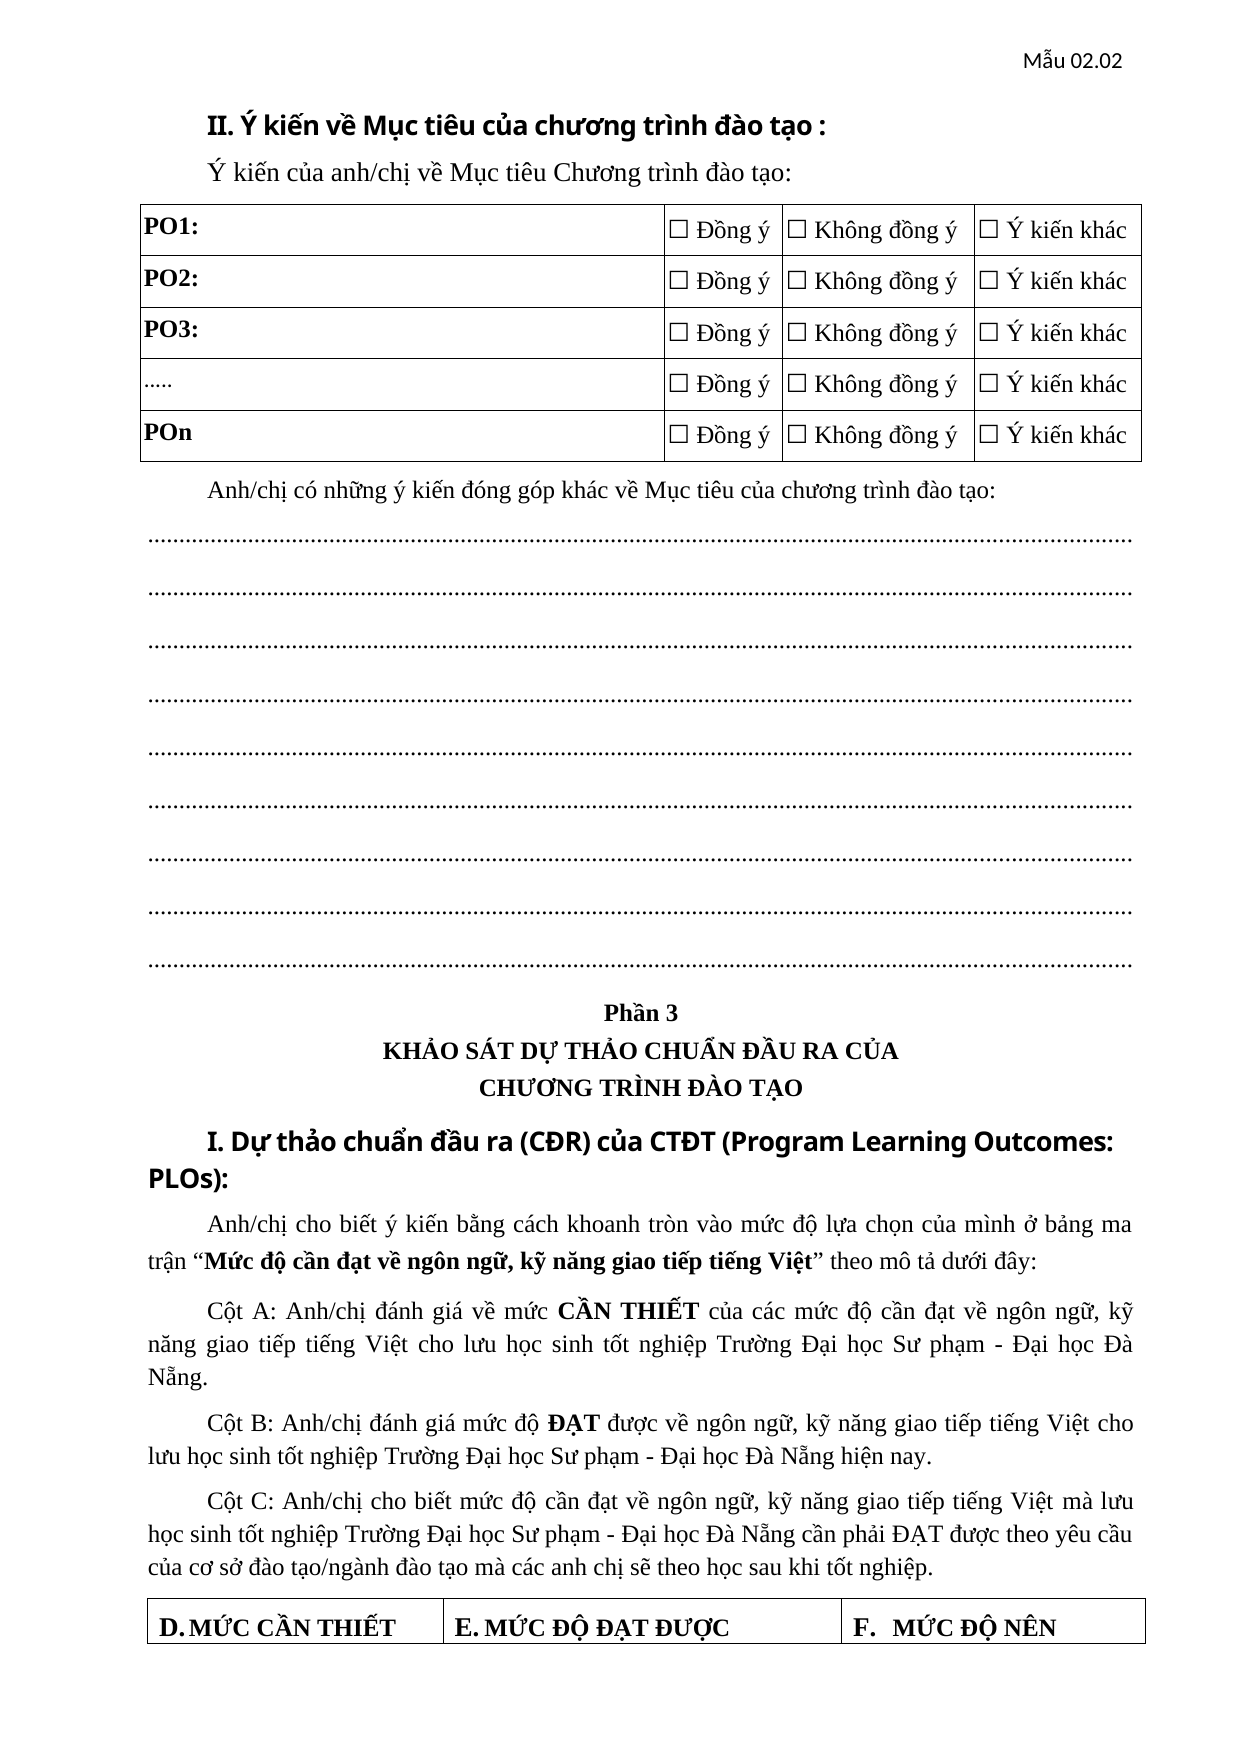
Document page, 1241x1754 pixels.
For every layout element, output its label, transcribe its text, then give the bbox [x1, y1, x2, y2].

subtitle I. Dự thảo chuẩn đầu ra (CĐR) của CTĐT (Program Learning Outcomes: PLOs): [148, 1123, 1134, 1197]
list Cột A: Anh/chị đánh giá về mức CẦN THIẾT của các mức độ cần đạt về ngôn ngữ, kỹ năng giao tiếp tiếng Việt cho lưu học sinh tốt nghiệp Trường Đại học Sư phạm - Đại học Đà Nẵng. [148, 1296, 1134, 1391]
table_cell Đồng ý [665, 359, 782, 410]
table_header Đồng ý [665, 205, 782, 255]
table_header PO1: [141, 205, 664, 255]
subtitle II. Ý kiến về Mục tiêu của chương trình đào tạo : [148, 106, 1134, 143]
table_cell PO3: [141, 308, 664, 358]
table_cell Ý kiến khác [975, 411, 1141, 461]
table_cell Không đồng ý [783, 359, 974, 410]
table_cell Đồng ý [665, 256, 782, 307]
table_cell Đồng ý [665, 308, 782, 358]
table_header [444, 1599, 841, 1642]
table_cell POn [141, 411, 664, 461]
text Anh/chị có những ý kiến đóng góp khác về Mục tiêu của chương trình đào tạo: [148, 475, 1134, 503]
table_cell Ý kiến khác [975, 308, 1141, 358]
table_header Ý kiến khác [975, 205, 1141, 255]
text Ý kiến của anh/chị về Mục tiêu Chương trình đào tạo: [148, 156, 1134, 187]
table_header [148, 1599, 443, 1642]
table_cell Ý kiến khác [975, 256, 1141, 307]
text CHƯƠNG TRÌNH ĐÀO TẠO [148, 1073, 1134, 1102]
text KHẢO SÁT DỰ THẢO CHUẨN ĐẦU RA CỦA [148, 1036, 1134, 1064]
list Cột B: Anh/chị đánh giá mức độ ĐẠT được về ngôn ngữ, kỹ năng giao tiếp tiếng Việt cho lưu học sinh tốt nghiệp Trường Đại học Sư phạm - Đại học Đà Nẵng hiện nay. [148, 1408, 1134, 1469]
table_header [842, 1599, 1145, 1642]
text Anh/chị cho biết ý kiến bằng cách khoanh tròn vào mức độ lựa chọn của mình ở bảng ma trận “Mức độ cần đạt về ngôn ngữ, kỹ năng giao tiếp tiếng Việt” theo mô tả dưới đây: [148, 1209, 1134, 1275]
list Cột C: Anh/chị cho biết mức độ cần đạt về ngôn ngữ, kỹ năng giao tiếp tiếng Việt mà lưu học sinh tốt nghiệp Trường Đại học Sư phạm - Đại học Đà Nẵng cần phải ĐẠT được theo yêu cầu của cơ sở đào tạo/ngành đào tạo mà các anh chị sẽ theo học sau khi tốt nghiệp. [148, 1486, 1134, 1581]
table_cell Không đồng ý [783, 308, 974, 358]
table_cell Ý kiến khác [975, 359, 1141, 410]
text Phần 3 [148, 998, 1134, 1027]
table_cell Đồng ý [665, 411, 782, 461]
table_cell Không đồng ý [783, 411, 974, 461]
table_cell ..... [141, 359, 664, 410]
table_header Không đồng ý [783, 205, 974, 255]
table_cell Không đồng ý [783, 256, 974, 307]
table_cell PO2: [141, 256, 664, 307]
